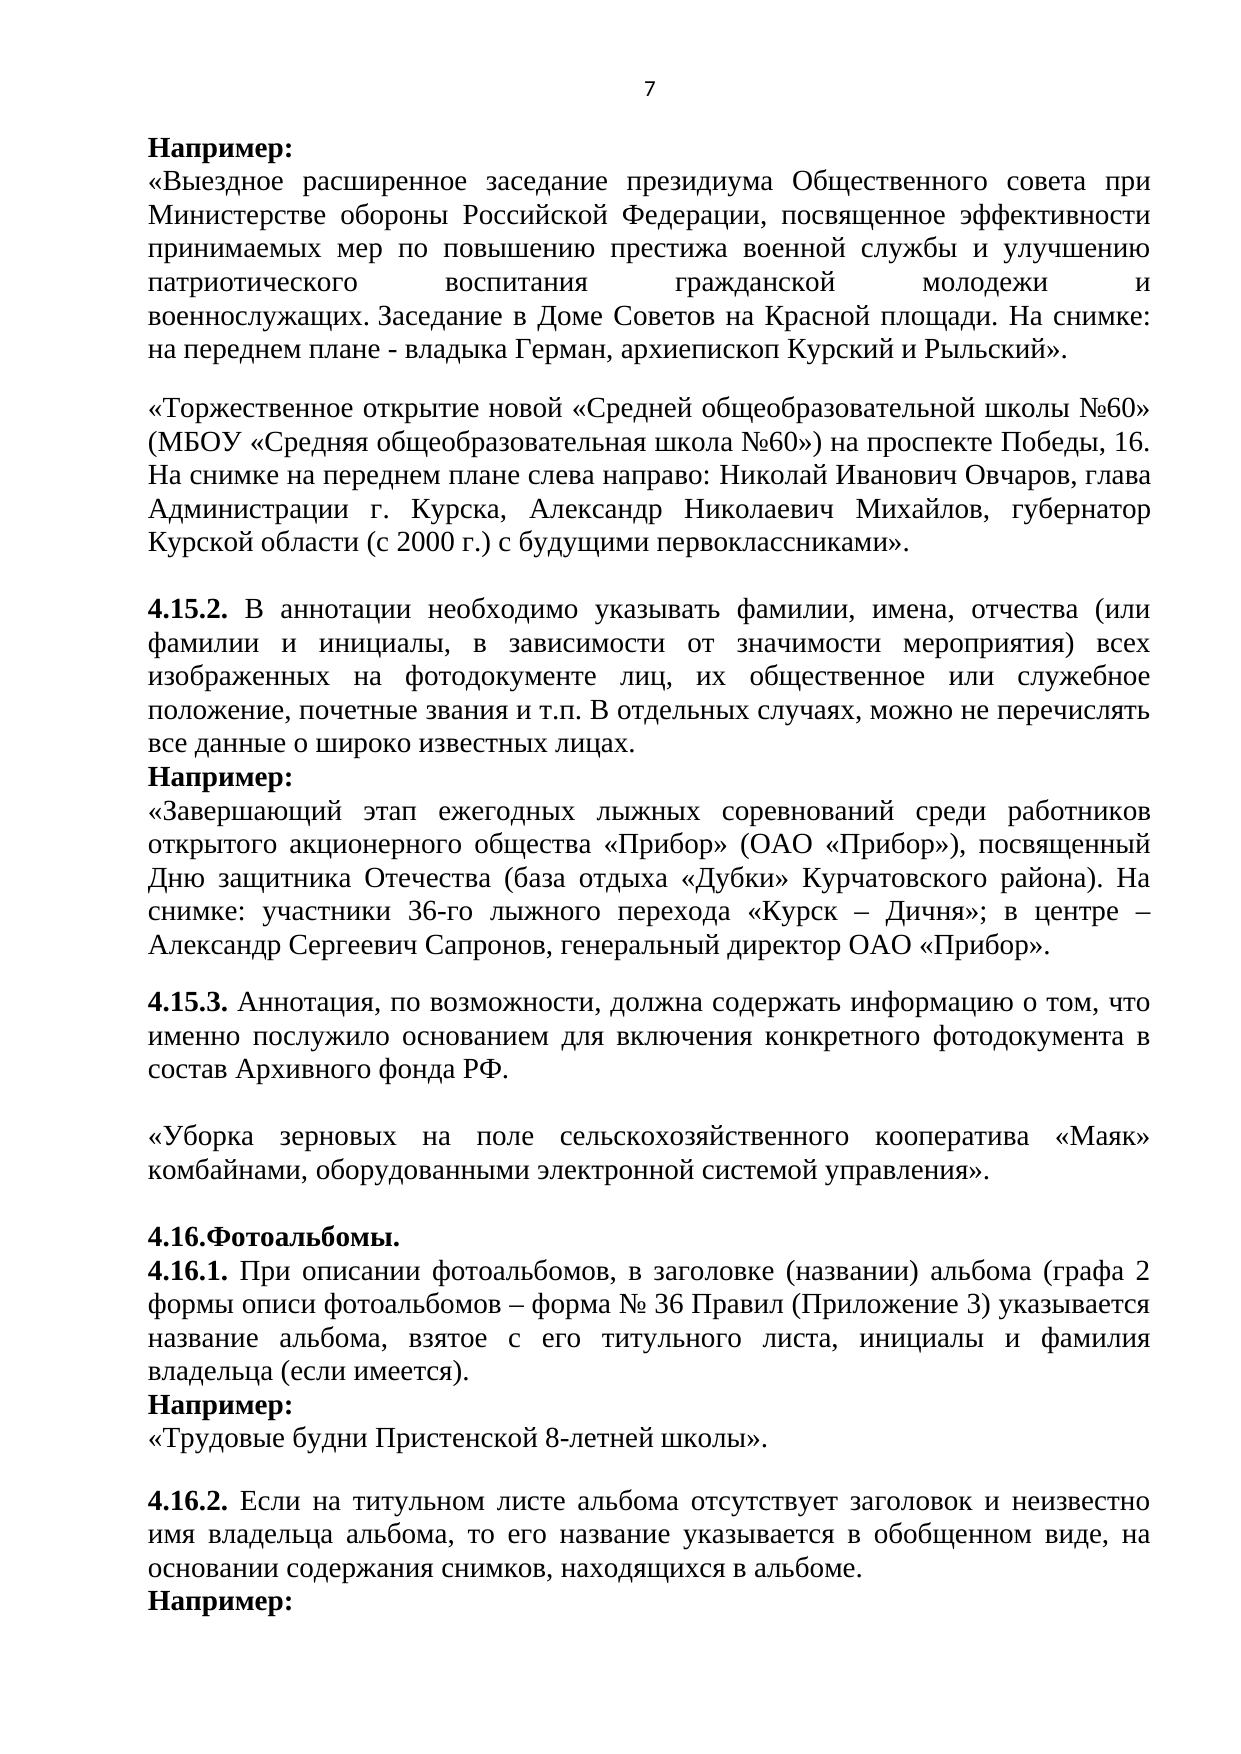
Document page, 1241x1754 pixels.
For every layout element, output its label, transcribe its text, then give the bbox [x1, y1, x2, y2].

text Например: [148, 130, 1152, 163]
text Например: [148, 1583, 1152, 1617]
text Например: [148, 1387, 1152, 1420]
text «Завершающий этап ежегодных лыжных соревнований среди работников открытого акционерного общества «Прибор» (ОАО «Прибор»), посвященный Дню защитника Отечества (база отдыха «Дубки» Курчатовского района). На снимке: участники 36-го лыжного перехода «Курск – Дичня»; в центре – Александр Сергеевич Сапронов, генеральный директор ОАО «Прибор». [148, 793, 1152, 960]
text «Выездное расширенное заседание президиума Общественного совета при Министерстве обороны Российской Федерации, посвященное эффективности принимаемых мер по повышению престижа военной службы и улучшению патриотического воспитания гражданской молодежи и военнослужащих. Заседание в Доме Советов на Красной площади. На снимке: на переднем плане - владыка Герман, архиепископ Курский и Рыльский». [148, 163, 1152, 365]
text 4.16.2. Если на титульном листе альбома отсутствует заголовок и неизвестно имя владельца альбома, то его название указывается в обобщенном виде, на основании содержания снимков, находящихся в альбоме. [148, 1483, 1152, 1583]
text «Трудовые будни Пристенской 8-летней школы». [148, 1420, 1152, 1454]
text «Торжественное открытие новой «Средней общеобразовательной школы №60» (МБОУ «Средняя общеобразовательная школа №60») на проспекте Победы, 16. На снимке на переднем плане слева направо: Николай Иванович Овчаров, глава Администрации г. Курска, Александр Николаевич Михайлов, губернатор Курской области (с 2000 г.) с будущими первоклассниками». [148, 390, 1152, 558]
list 4.16.Фотоальбомы. [148, 1219, 1152, 1253]
text 4.16.1. При описании фотоальбомов, в заголовке (названии) альбома (графа 2 формы описи фотоальбомов – форма № 36 Правил (Приложение 3) указывается название альбома, взятое с его титульного листа, инициалы и фамилия владельца (если имеется). [148, 1253, 1152, 1387]
text «Уборка зерновых на поле сельскохозяйственного кооператива «Маяк» комбайнами, оборудованными электронной системой управления». [148, 1118, 1152, 1186]
text 4.15.2. В аннотации необходимо указывать фамилии, имена, отчества (или фамилии и инициалы, в зависимости от значимости мероприятия) всех изображенных на фотодокументе лиц, их общественное или служебное положение, почетные звания и т.п. В отдельных случаях, можно не перечислять все данные о широко известных лицах. [148, 591, 1152, 759]
text Например: [148, 759, 1152, 793]
text 4.15.3. Аннотация, по возможности, должна содержать информацию о том, что именно послужило основанием для включения конкретного фотодокумента в состав Архивного фонда РФ. [148, 984, 1152, 1085]
